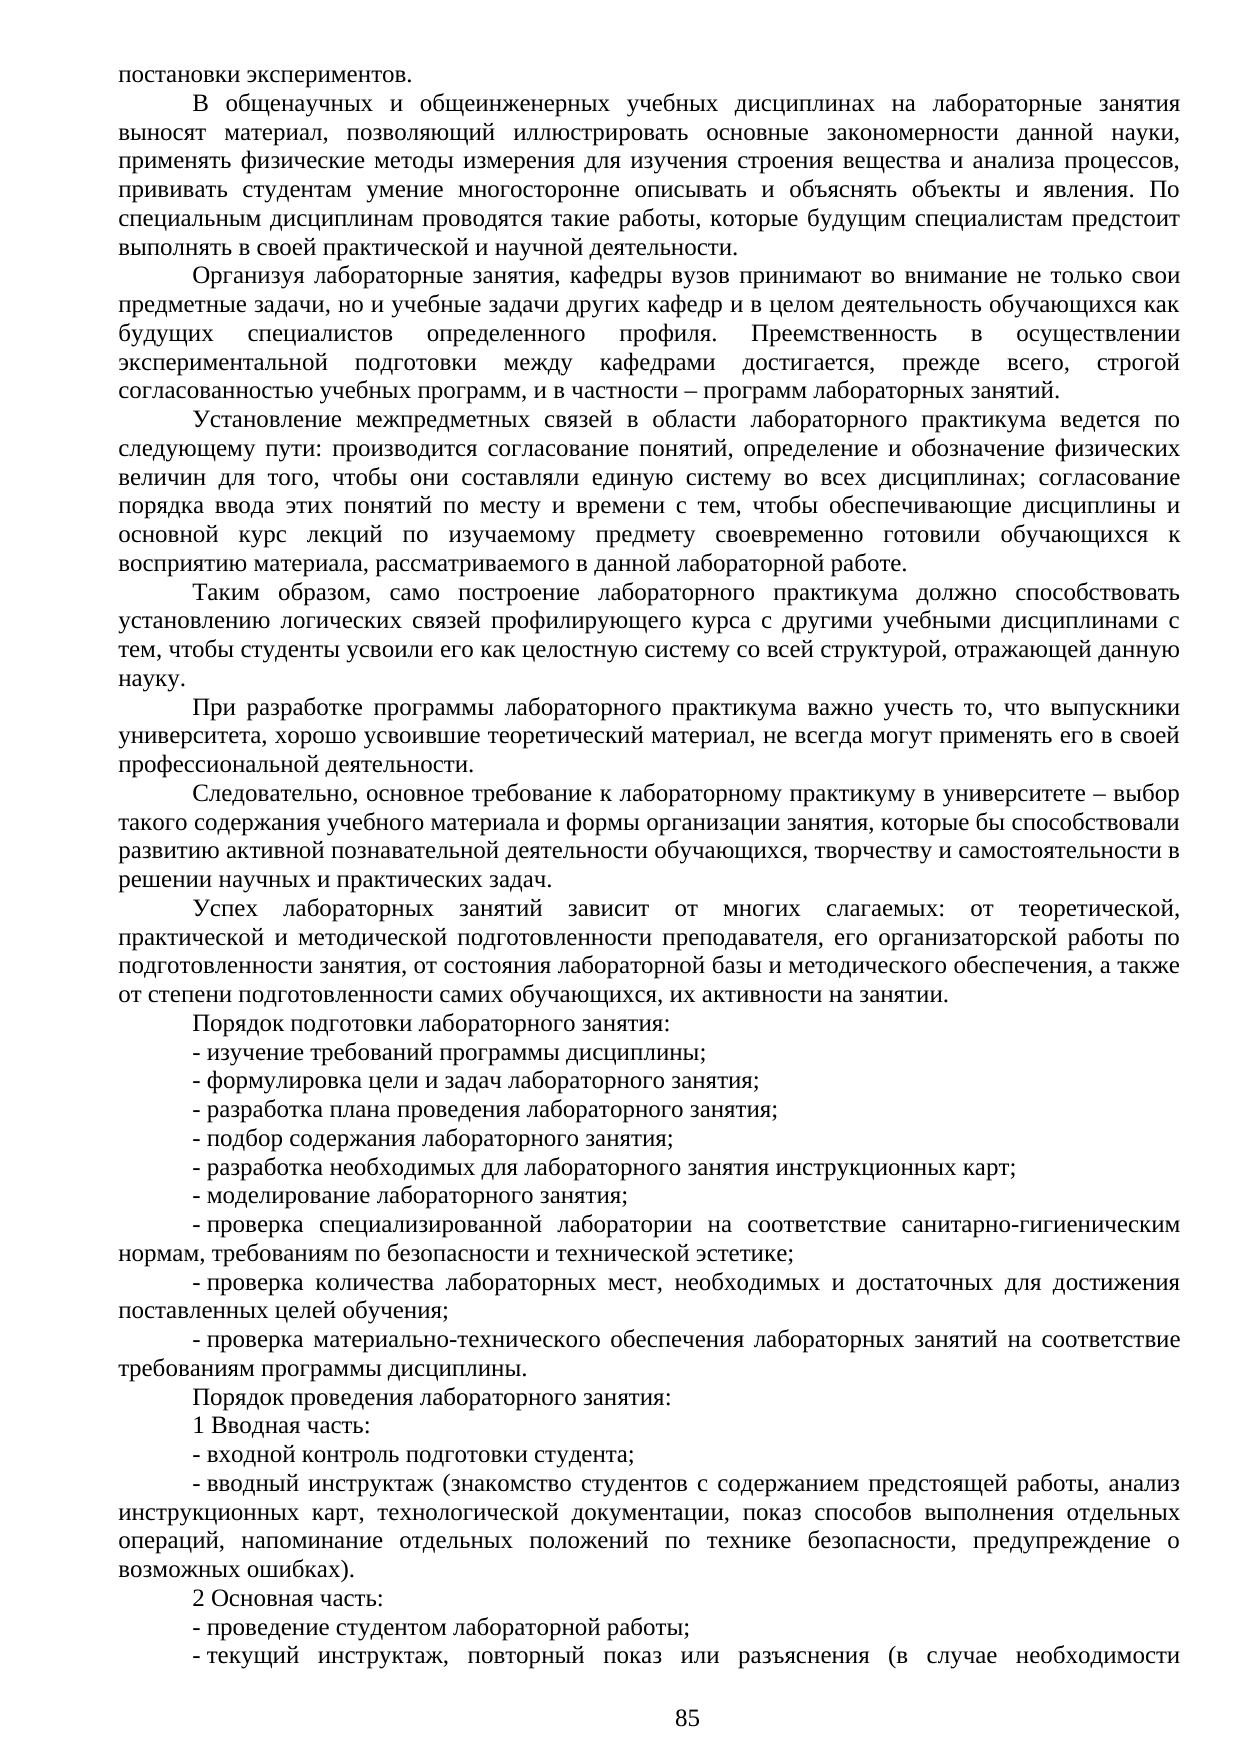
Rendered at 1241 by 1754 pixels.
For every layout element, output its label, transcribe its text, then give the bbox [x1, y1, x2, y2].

text В общенаучных и общеинженерных учебных дисциплинах на лабораторные занятия выносят материал, позволяющий иллюстрировать основные закономерности данной науки, применять физические методы измерения для изучения строения вещества и анализа процессов, прививать студентам умение многосторонне описывать и объяснять объекты и явления. По специальным дисциплинам проводятся такие работы, которые будущим специалистам предстоит выполнять в своей практической и научной деятельности. [118, 88, 1181, 260]
text Порядок подготовки лабораторного занятия: [118, 1008, 1181, 1037]
text Таким образом, само построение лабораторного практикума должно способствовать установлению логических связей профилирующего курса с другими учебными дисциплинами с тем, чтобы студенты усвоили его как целостную систему со всей структурой, отражающей данную науку. [118, 577, 1181, 692]
text - разработка необходимых для лабораторного занятия инструкционных карт; [118, 1152, 1181, 1180]
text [118, 1640, 1181, 1669]
text Следовательно, основное требование к лабораторному практикуму в университете – выбор такого содержания учебного материала и формы организации занятия, которые бы способствовали развитию активной познавательной деятельности обучающихся, творчеству и самостоятельности в решении научных и практических задач. [118, 778, 1181, 893]
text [118, 59, 1181, 88]
text - моделирование лабораторного занятия; [118, 1180, 1181, 1209]
text - разработка плана проведения лабораторного занятия; [118, 1094, 1181, 1123]
text 2 Основная часть: [118, 1583, 1181, 1612]
text Организуя лабораторные занятия, кафедры вузов принимают во внимание не только свои предметные задачи, но и учебные задачи других кафедр и в целом деятельность обучающихся как будущих специалистов определенного профиля. Преемственность в осуществлении экспериментальной подготовки между кафедрами достигается, прежде всего, строгой согласованностью учебных программ, и в частности – программ лабораторных занятий. [118, 260, 1181, 404]
text При разработке программы лабораторного практикума важно учесть то, что выпускники университета, хорошо усвоившие теоретический материал, не всегда могут применять его в своей профессиональной деятельности. [118, 692, 1181, 778]
text - вводный инструктаж (знакомство студентов с содержанием предстоящей работы, анализ инструкционных карт, технологической документации, показ способов выполнения отдельных операций, напоминание отдельных положений по технике безопасности, предупреждение о возможных ошибках). [118, 1468, 1181, 1583]
text - изучение требований программы дисциплины; [118, 1037, 1181, 1065]
text - входной контроль подготовки студента; [118, 1439, 1181, 1468]
text Успех лабораторных занятий зависит от многих слагаемых: от теоретической, практической и методической подготовленности преподавателя, его организаторской работы по подготовленности занятия, от состояния лабораторной базы и методического обеспечения, а также от степени подготовленности самих обучающихся, их активности на занятии. [118, 893, 1181, 1008]
text - проверка материально-технического обеспечения лабораторных занятий на соответствие требованиям программы дисциплины. [118, 1324, 1181, 1382]
text Установление межпредметных связей в области лабораторного практикума ведется по следующему пути: производится согласование понятий, определение и обозначение физических величин для того, чтобы они составляли единую систему во всех дисциплинах; согласование порядка ввода этих понятий по месту и времени с тем, чтобы обеспечивающие дисциплины и основной курс лекций по изучаемому предмету своевременно готовили обучающихся к восприятию материала, рассматриваемого в данной лабораторной работе. [118, 404, 1181, 577]
text - подбор содержания лабораторного занятия; [118, 1123, 1181, 1152]
text - проверка количества лабораторных мест, необходимых и достаточных для достижения поставленных целей обучения; [118, 1267, 1181, 1324]
text 1 Вводная часть: [118, 1410, 1181, 1439]
text - проведение студентом лабораторной работы; [118, 1612, 1181, 1640]
text - проверка специализированной лаборатории на соответствие санитарно-гигиеническим нормам, требованиям по безопасности и технической эстетике; [118, 1209, 1181, 1267]
text - формулировка цели и задач лабораторного занятия; [118, 1065, 1181, 1094]
text Порядок проведения лабораторного занятия: [118, 1382, 1181, 1410]
